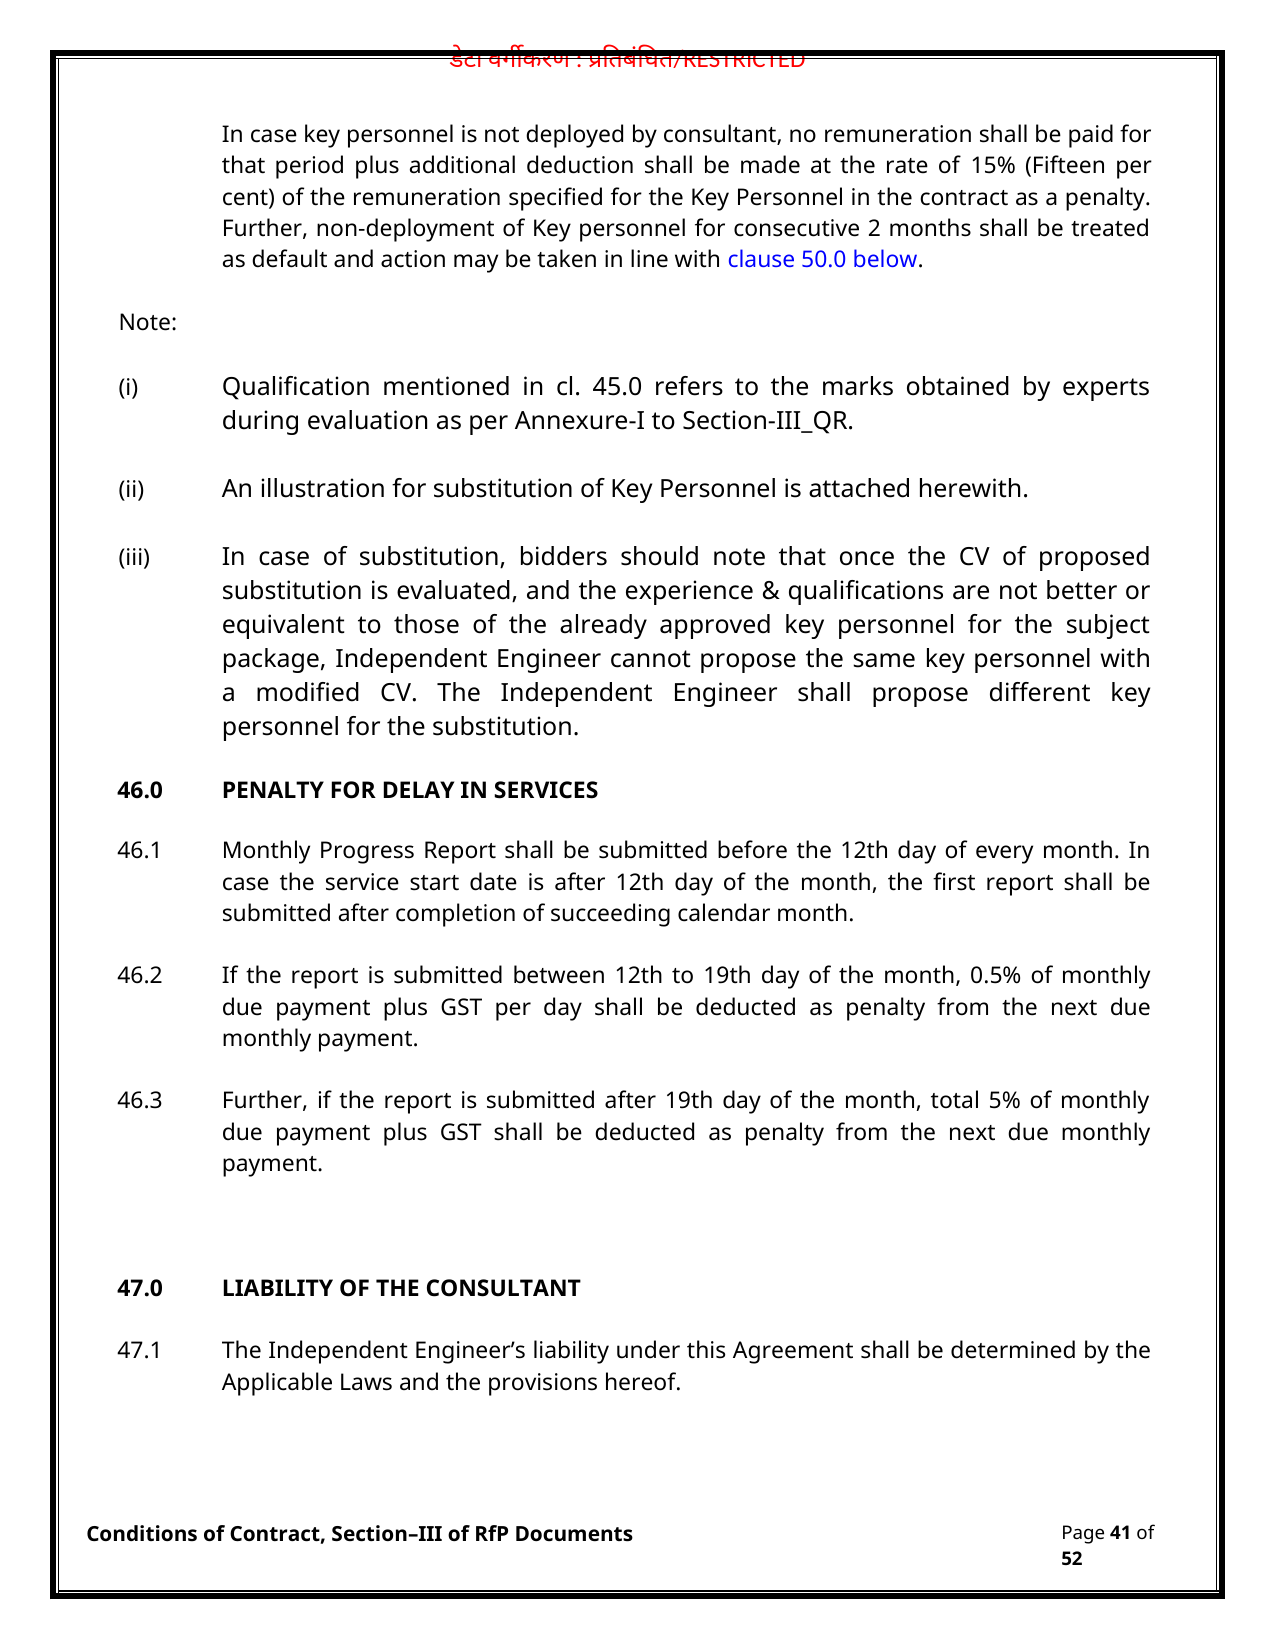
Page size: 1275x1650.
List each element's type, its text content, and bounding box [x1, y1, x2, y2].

text In case key personnel is not deployed by consultant, no remuneration shall be paid for that period plus additional deduction shall be made at the rate of 15% (Fifteen per cent) of the remuneration specified for the Key Personnel in the contract as a penalty. Further, non-deployment of Key personnel for consecutive 2 months shall be treated as default and action may be taken in line with clause 50.0 below. [222, 118, 1152, 274]
text 46.3 Further, if the report is submitted after 19th day of the month, total 5% of monthly due payment plus GST shall be deducted as penalty from the next due monthly payment. [117, 1084, 1152, 1178]
text Note: [118, 306, 1152, 337]
list In case of substitution, bidders should note that once the CV of proposed substitution is evaluated, and the experience & qualifications are not better or equivalent to those of the already approved key personnel for the subject package, Independent Engineer cannot propose the same key personnel with a modified CV. The Independent Engineer shall propose different key personnel for the substitution. [118, 538, 1152, 743]
text 46.2 If the report is submitted between 12th to 19th day of the month, 0.5% of monthly due payment plus GST per day shall be deducted as penalty from the next due monthly payment. [117, 959, 1152, 1053]
text 46.0 PENALTY FOR DELAY IN SERVICES [117, 774, 1152, 805]
list An illustration for substitution of Key Personnel is attached herewith. [118, 470, 1152, 504]
list Qualification mentioned in cl. 45.0 refers to the marks obtained by experts during evaluation as per Annexure-I to Section-III_QR. [118, 368, 1152, 436]
text 46.1 Monthly Progress Report shall be submitted before the 12th day of every month. In case the service start date is after 12th day of the month, the first report shall be submitted after completion of succeeding calendar month. [117, 834, 1152, 928]
text 47.1 The Independent Engineer’s liability under this Agreement shall be determined by the Applicable Laws and the provisions hereof. [117, 1334, 1152, 1397]
text 47.0 LIABILITY OF THE CONSULTANT [117, 1272, 1152, 1303]
